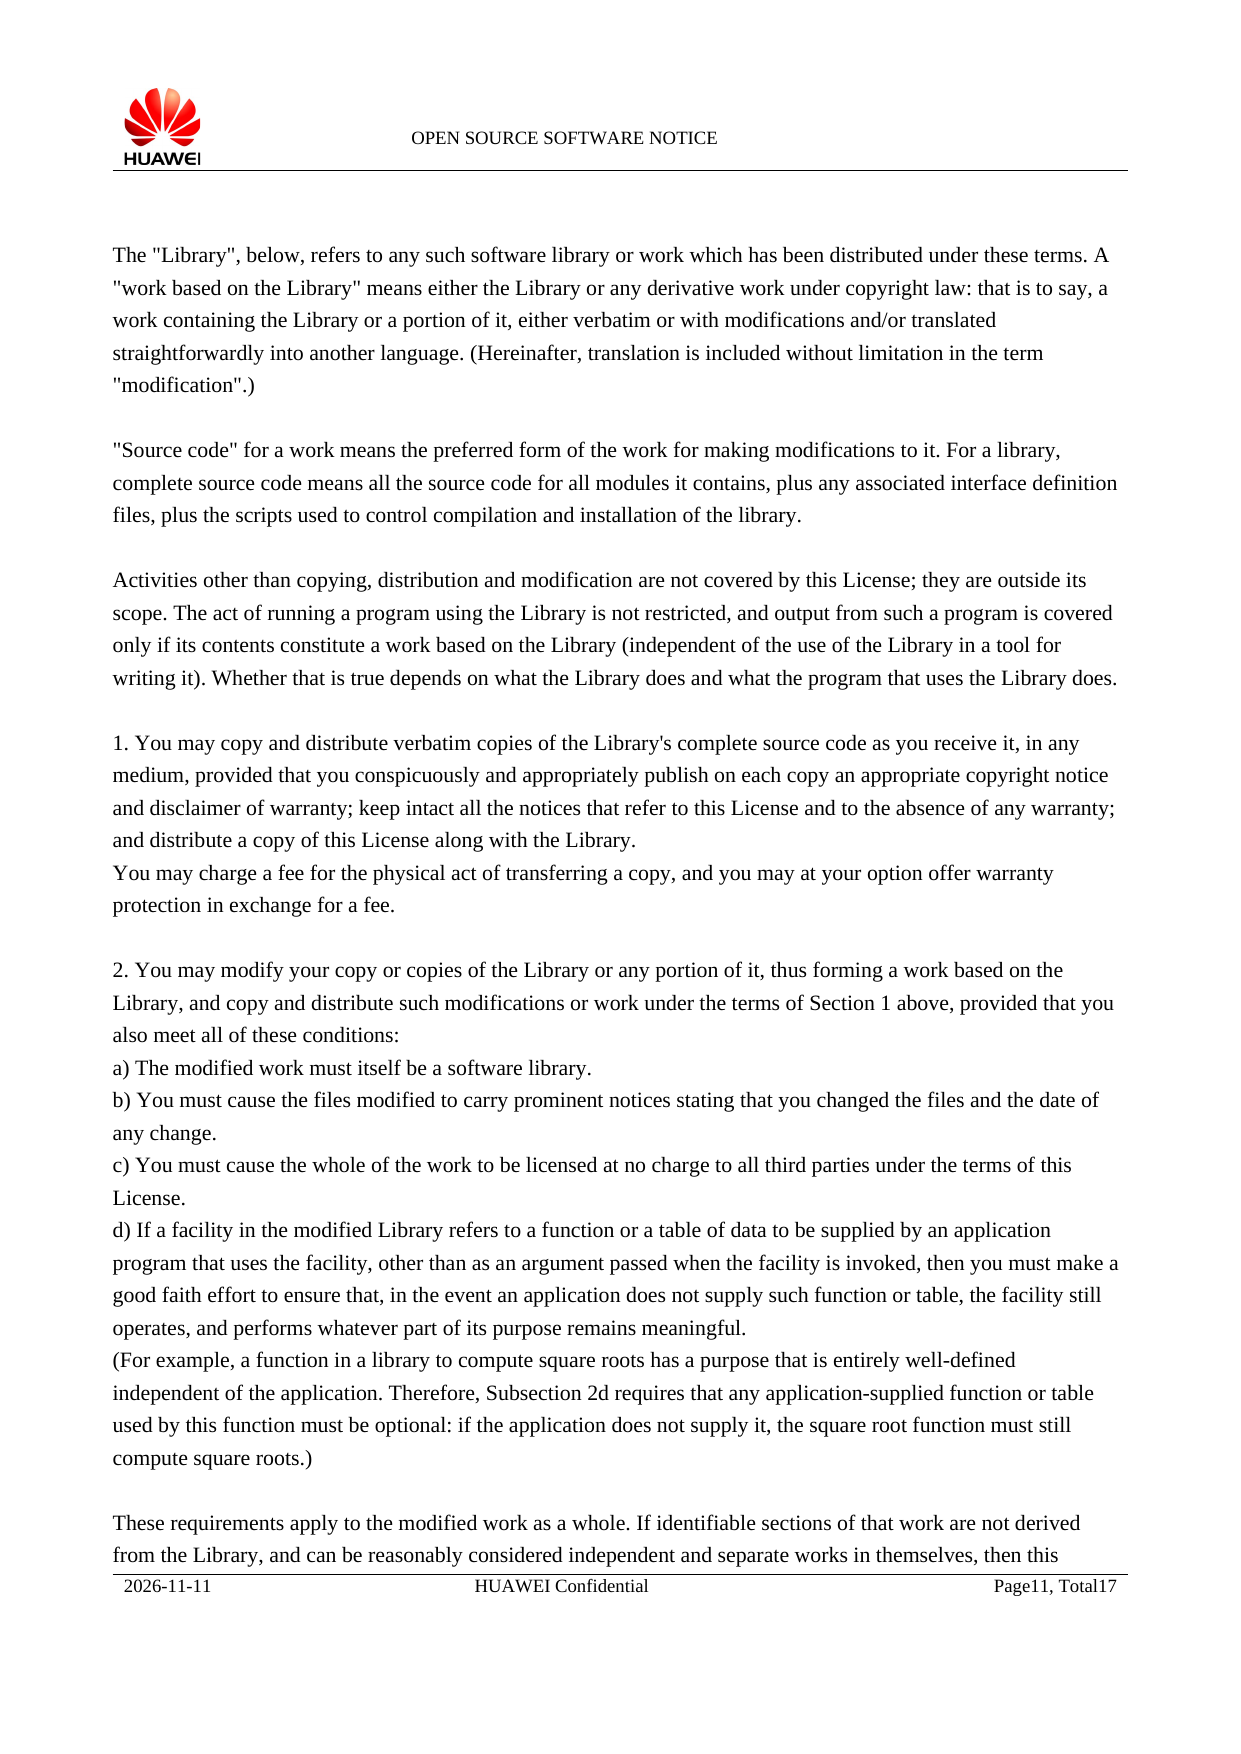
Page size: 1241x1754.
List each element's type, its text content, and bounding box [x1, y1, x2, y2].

picture [124, 88, 201, 165]
